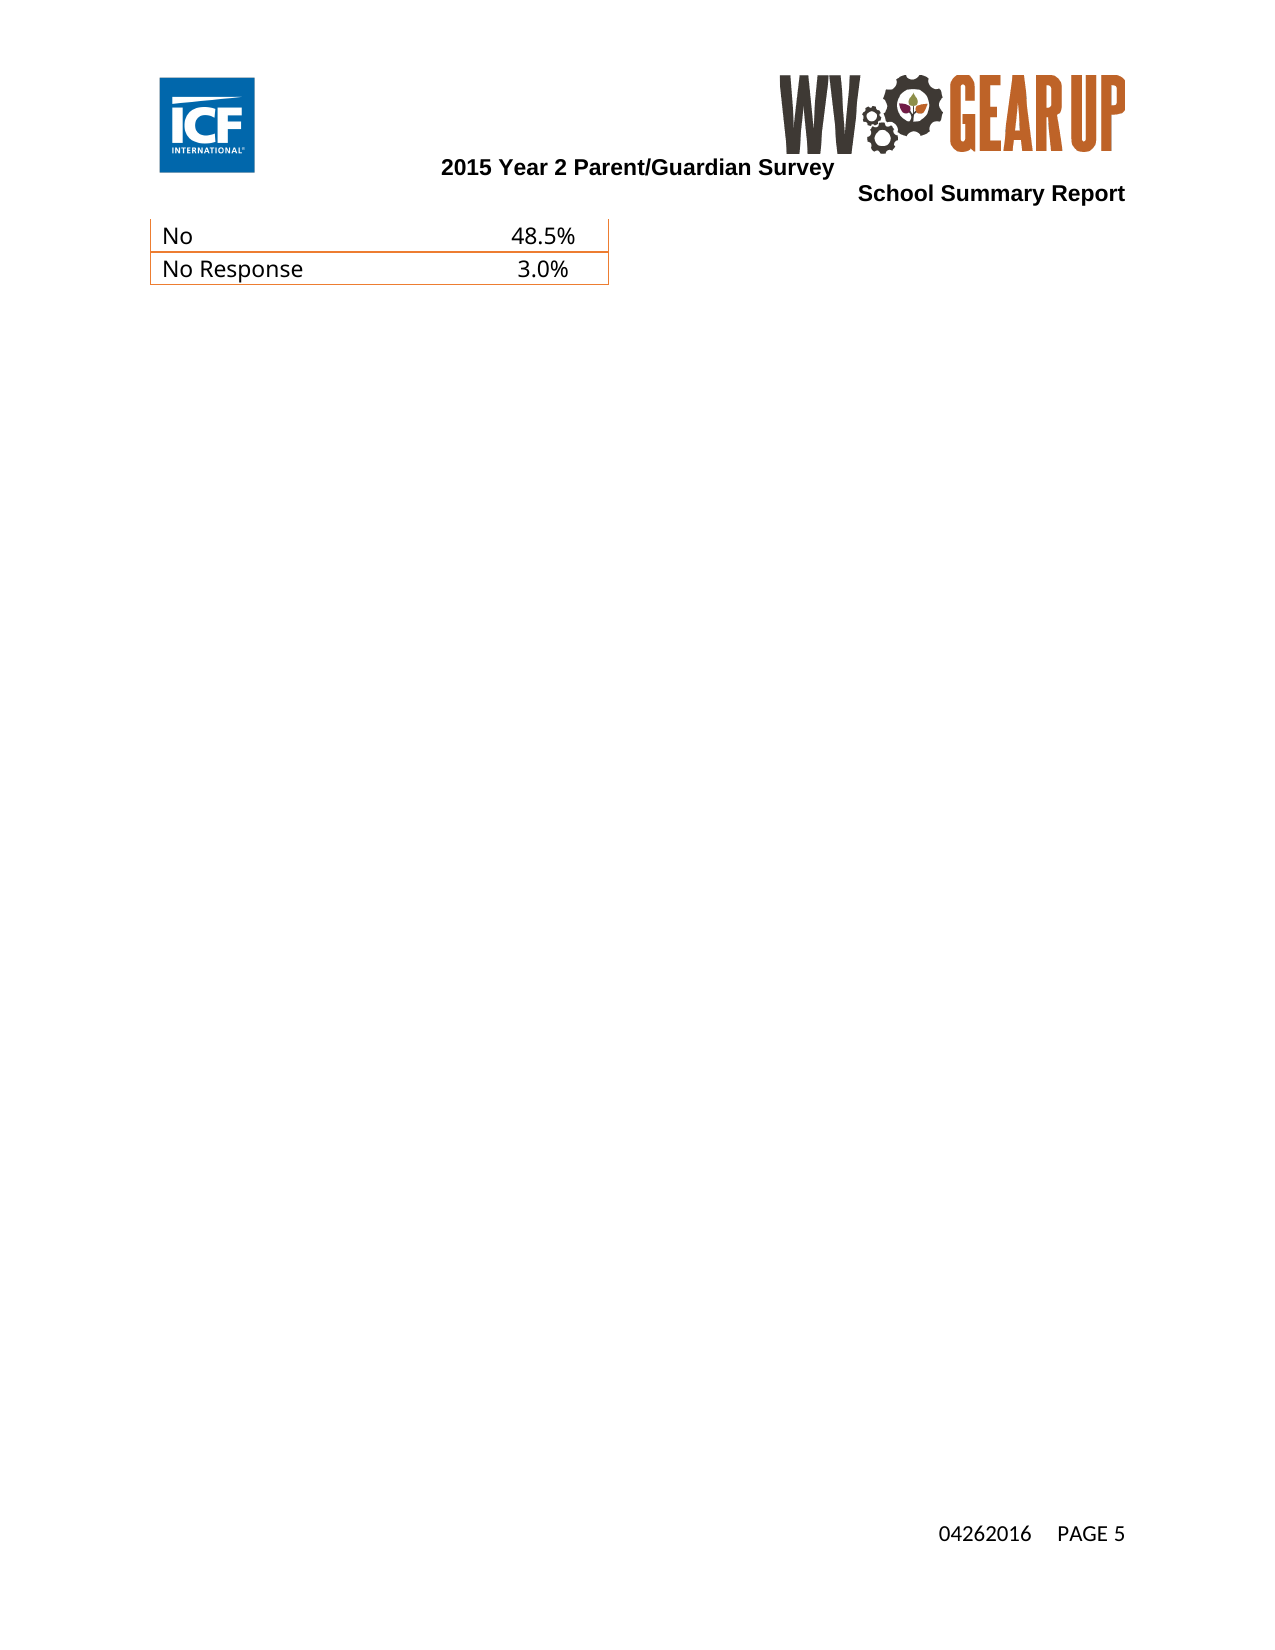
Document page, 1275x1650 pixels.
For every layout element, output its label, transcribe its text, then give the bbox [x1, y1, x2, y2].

table_cell No [151, 219, 477, 251]
picture [157, 75, 258, 176]
table_cell 48.5% [478, 219, 608, 251]
table_cell 3.0% [478, 253, 608, 284]
table_cell No Response [151, 253, 477, 284]
picture [779, 75, 1125, 154]
